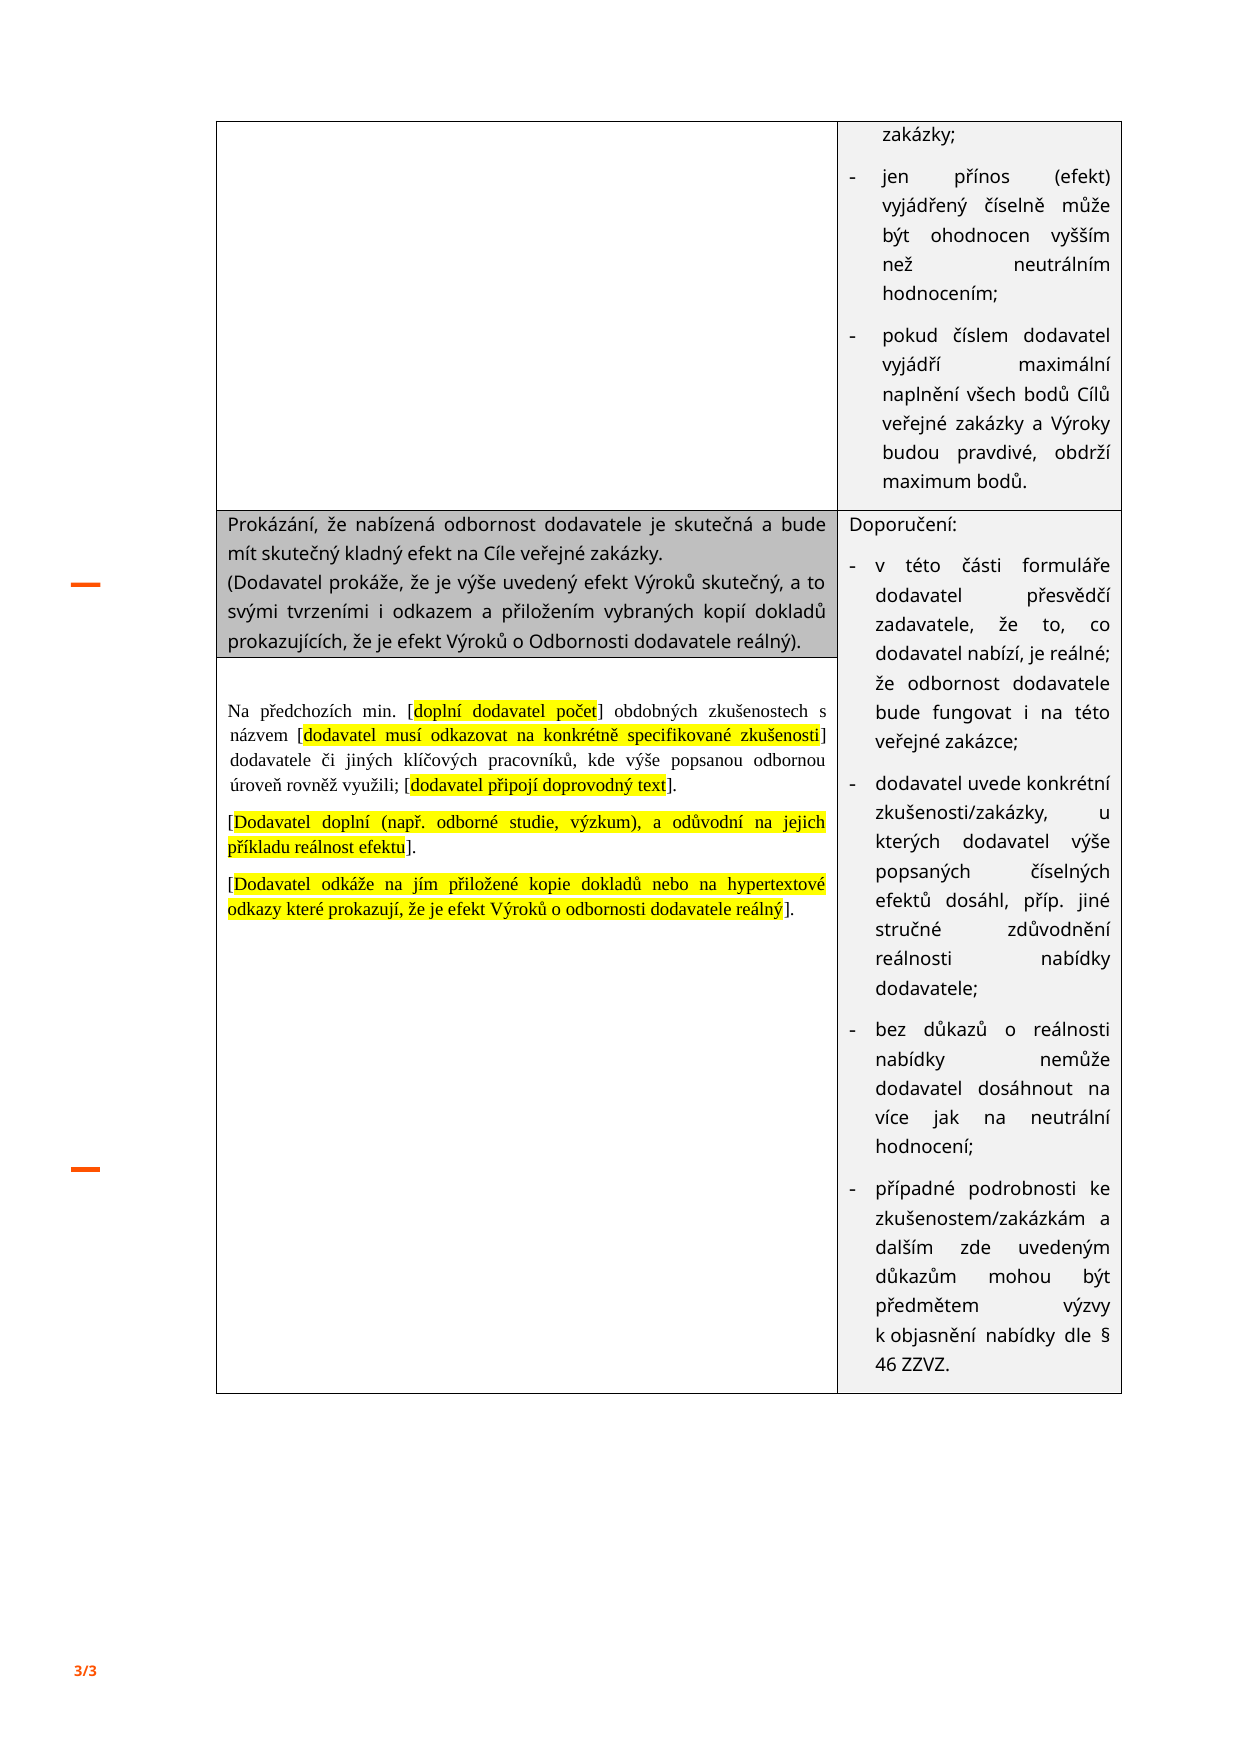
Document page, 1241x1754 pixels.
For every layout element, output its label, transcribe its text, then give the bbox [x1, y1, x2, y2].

table_cell Prokázání, že nabízená odbornost dodavatele je skutečná a bude mít skutečný kladný efekt na Cíle veřejné zakázky. (Dodavatel prokáže, že je výše uvedený efekt Výroků skutečný, a to svými tvrzeními i odkazem a přiložením vybraných kopií dokladů prokazujících, že je efekt Výroků o Odbornosti dodavatele reálný). [217, 511, 837, 657]
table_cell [217, 122, 837, 510]
table_cell Na předchozích min. [doplní dodavatel počet] obdobných zkušenostech s názvem [dodavatel musí odkazovat na konkrétně specifikované zkušenosti] dodavatele či jiných klíčových pracovníků, kde výše popsanou odbornou úroveň rovněž využili; [dodavatel připojí doprovodný text]. [Dodavatel doplní (např. odborné studie, výzkum), a odůvodní na jejich příkladu reálnost efektu]. [Dodavatel odkáže na jím přiložené kopie dokladů nebo na hypertextové odkazy které prokazují, že je efekt Výroků o odbornosti dodavatele reálný]. [217, 658, 837, 1392]
table_cell Doporučení: v této části formuláře dodavatel přesvědčí zadavatele, že to, co dodavatel nabízí, je reálné; že odbornost dodavatele bude fungovat i na této veřejné zakázce; dodavatel uvede konkrétní zkušenosti/zakázky, u kterých dodavatel výše popsaných číselných efektů dosáhl, příp. jiné stručné zdůvodnění reálnosti nabídky dodavatele; bez důkazů o reálnosti nabídky nemůže dodavatel dosáhnout na více jak na neutrální hodnocení; případné podrobnosti ke zkušenostem/zakázkám a dalším zde uvedeným důkazům mohou být předmětem výzvy k objasnění nabídky dle § 46 ZZVZ. [838, 511, 1121, 1392]
